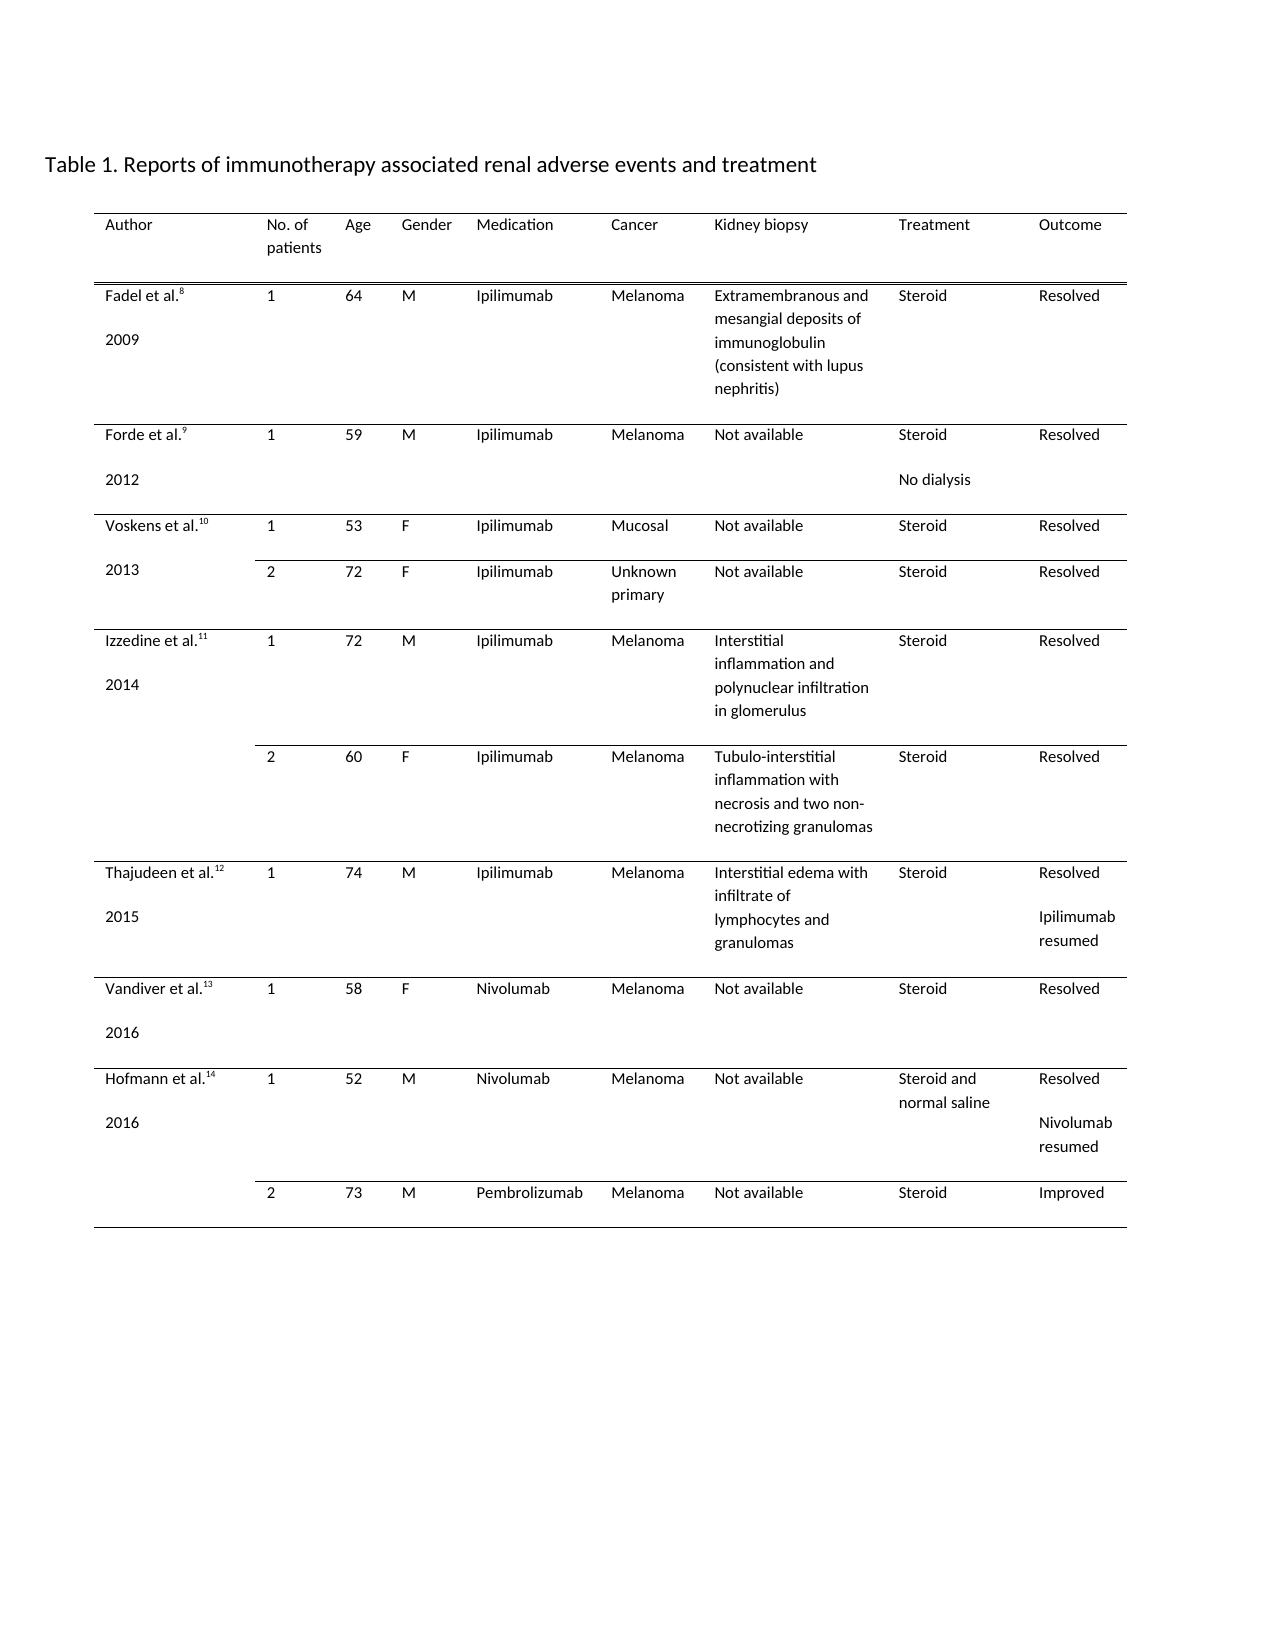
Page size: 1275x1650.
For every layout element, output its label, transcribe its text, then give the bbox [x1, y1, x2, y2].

table_header Treatment [887, 214, 1028, 282]
table_cell Not available [703, 561, 887, 629]
table_cell Izzedine et al.11 2014 [94, 630, 255, 861]
table_cell Voskens et al.10 2013 [94, 515, 255, 629]
table_cell Melanoma [600, 285, 703, 423]
table_cell 1 [255, 978, 334, 1067]
table_cell 52 [334, 1069, 390, 1181]
table_header No. of patients [255, 214, 334, 282]
table_cell Tubulo-interstitial inflammation with necrosis and two non-necrotizing granulomas [703, 746, 887, 861]
table_cell 73 [334, 1182, 390, 1227]
table_cell Thajudeen et al.12 2015 [94, 862, 255, 977]
table_cell Resolved Nivolumab resumed [1028, 1069, 1127, 1181]
table_cell M [390, 630, 465, 745]
table_cell 72 [334, 561, 390, 629]
table_cell Forde et al.9 2012 [94, 425, 255, 514]
table_cell M [390, 1182, 465, 1227]
table_cell Melanoma [600, 425, 703, 514]
table_header Age [334, 214, 390, 282]
table_cell F [390, 515, 465, 560]
table_cell 72 [334, 630, 390, 745]
table_cell Melanoma [600, 978, 703, 1067]
table_cell Steroid and normal saline [887, 1069, 1028, 1181]
table_cell Nivolumab [465, 978, 600, 1067]
table_cell 2 [255, 746, 334, 861]
table_cell 1 [255, 630, 334, 745]
table_cell Resolved [1028, 425, 1127, 514]
table_cell M [390, 285, 465, 423]
table_cell Mucosal [600, 515, 703, 560]
table_cell Vandiver et al.13 2016 [94, 978, 255, 1067]
table_cell M [390, 425, 465, 514]
table_cell 58 [334, 978, 390, 1067]
table_cell 1 [255, 425, 334, 514]
table_cell Unknown primary [600, 561, 703, 629]
table_cell 1 [255, 285, 334, 423]
table_cell Resolved [1028, 746, 1127, 861]
table_cell Steroid [887, 515, 1028, 560]
table_cell 1 [255, 1069, 334, 1181]
table_cell 74 [334, 862, 390, 977]
table_cell Extramembranous and mesangial deposits of immunoglobulin (consistent with lupus nephritis) [703, 285, 887, 423]
table_cell Resolved [1028, 630, 1127, 745]
table_cell Resolved [1028, 978, 1127, 1067]
table_cell Melanoma [600, 1069, 703, 1181]
table_cell Nivolumab [465, 1069, 600, 1181]
table_cell Resolved [1028, 515, 1127, 560]
table_cell Ipilimumab [465, 425, 600, 514]
table_cell Ipilimumab [465, 630, 600, 745]
table_cell 1 [255, 862, 334, 977]
table_cell Resolved [1028, 285, 1127, 423]
table_cell Steroid [887, 630, 1028, 745]
table_cell 2 [255, 561, 334, 629]
table_cell Not available [703, 515, 887, 560]
table_cell Melanoma [600, 1182, 703, 1227]
table_cell Steroid [887, 862, 1028, 977]
table_header Cancer [600, 214, 703, 282]
table_header Medication [465, 214, 600, 282]
table_cell M [390, 862, 465, 977]
table_cell Ipilimumab [465, 561, 600, 629]
table_cell Not available [703, 1069, 887, 1181]
table_header Outcome [1028, 214, 1127, 282]
text Table 1. Reports of immunotherapy associated renal adverse events and treatment [45, 150, 1230, 178]
table_cell Steroid [887, 978, 1028, 1067]
table_cell Ipilimumab [465, 285, 600, 423]
table_cell Melanoma [600, 630, 703, 745]
table_cell Improved [1028, 1182, 1127, 1227]
table_cell M [390, 1069, 465, 1181]
table_cell Not available [703, 978, 887, 1067]
table_cell 60 [334, 746, 390, 861]
table_cell Hofmann et al.14 2016 [94, 1069, 255, 1227]
table_cell Not available [703, 1182, 887, 1227]
table_cell 59 [334, 425, 390, 514]
table_cell Interstitial edema with infiltrate of lymphocytes and granulomas [703, 862, 887, 977]
table_cell Steroid [887, 561, 1028, 629]
table_cell F [390, 746, 465, 861]
table_cell Steroid [887, 1182, 1028, 1227]
table_cell Steroid No dialysis [887, 425, 1028, 514]
table_cell Ipilimumab [465, 515, 600, 560]
table_cell 2 [255, 1182, 334, 1227]
table_cell Resolved Ipilimumab resumed [1028, 862, 1127, 977]
table_cell 53 [334, 515, 390, 560]
table_cell Fadel et al.8 2009 [94, 285, 255, 423]
table_cell F [390, 978, 465, 1067]
table_header Gender [390, 214, 465, 282]
table_cell Interstitial inflammation and polynuclear infiltration in glomerulus [703, 630, 887, 745]
table_cell Resolved [1028, 561, 1127, 629]
table_header Kidney biopsy [703, 214, 887, 282]
table_cell Pembrolizumab [465, 1182, 600, 1227]
table_header Author [94, 214, 255, 282]
table_cell Not available [703, 425, 887, 514]
table_cell Ipilimumab [465, 862, 600, 977]
table_cell Ipilimumab [465, 746, 600, 861]
table_cell 64 [334, 285, 390, 423]
table_cell F [390, 561, 465, 629]
table_cell 1 [255, 515, 334, 560]
table_cell Steroid [887, 285, 1028, 423]
table_cell Melanoma [600, 746, 703, 861]
table_cell Melanoma [600, 862, 703, 977]
table_cell Steroid [887, 746, 1028, 861]
